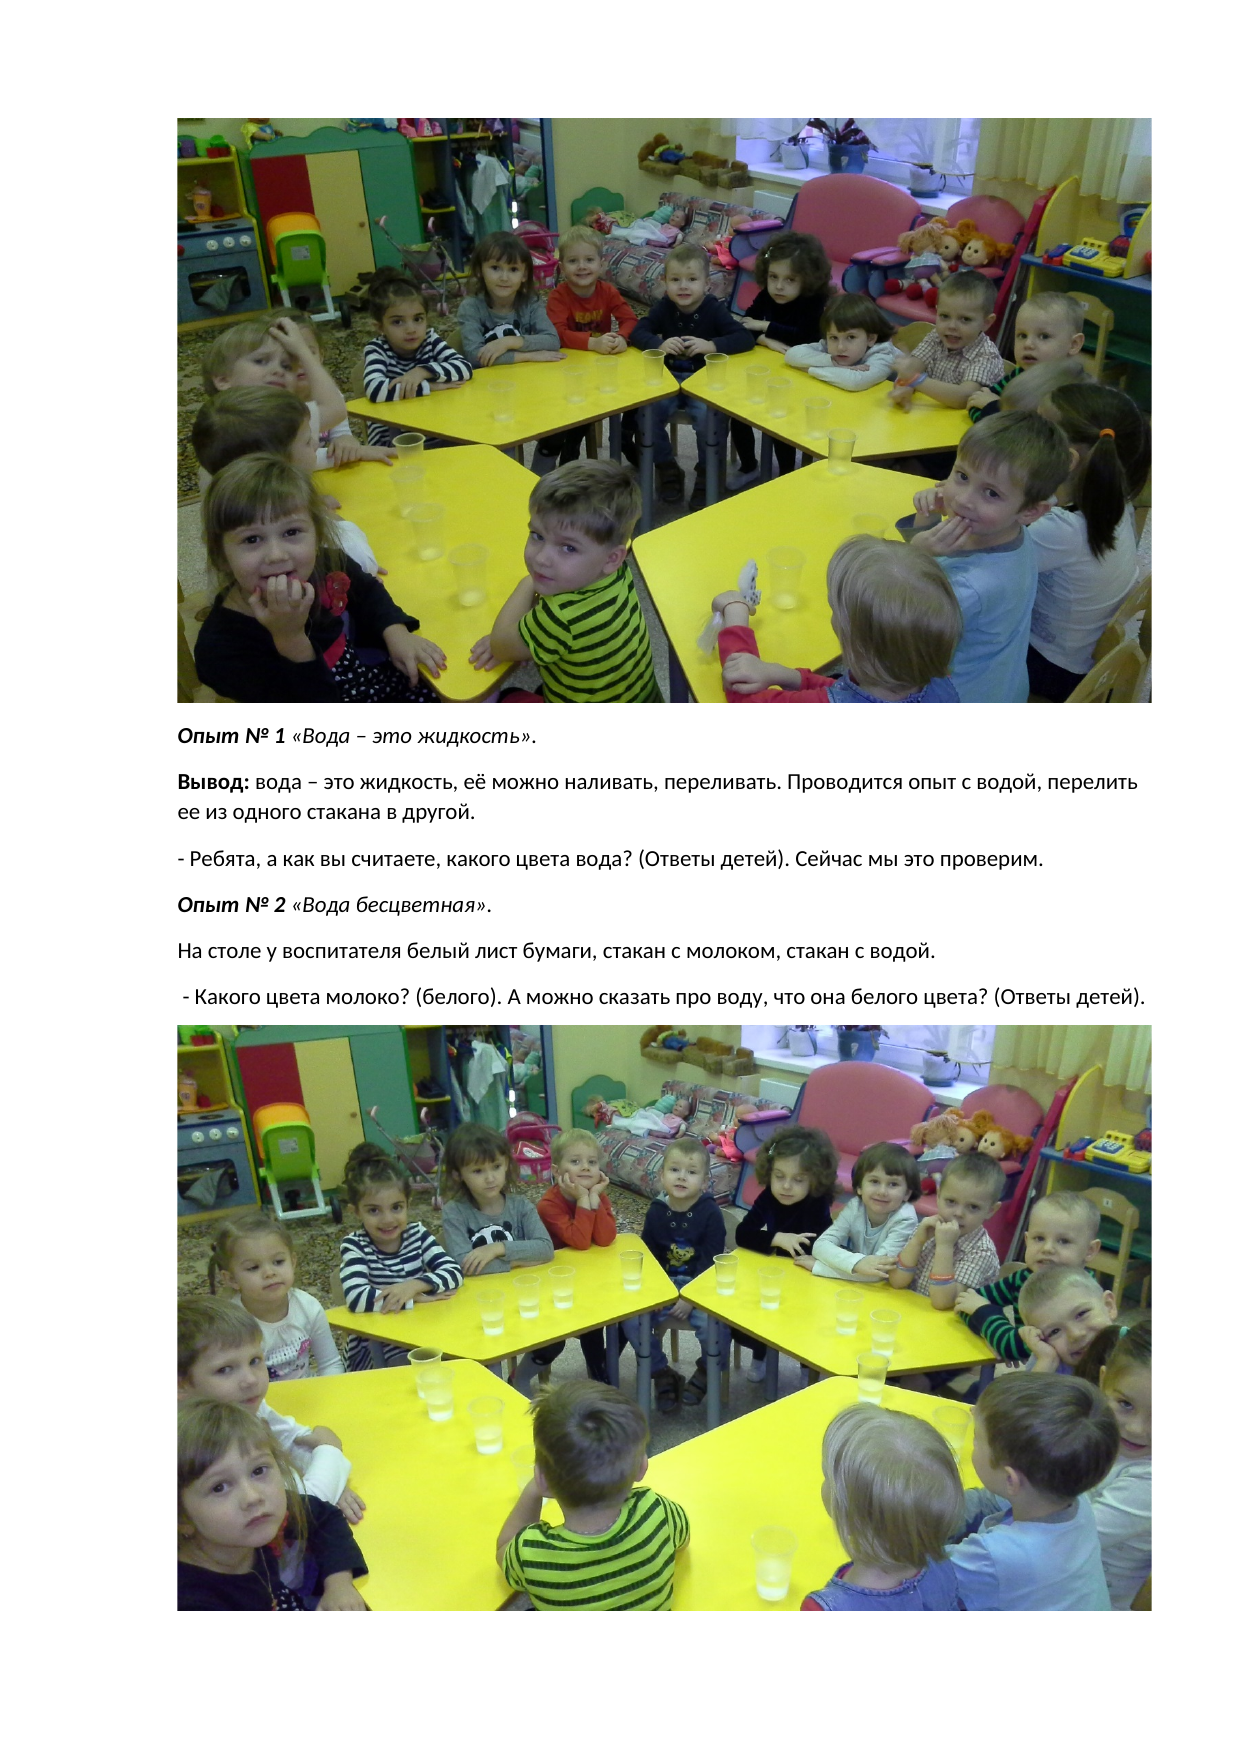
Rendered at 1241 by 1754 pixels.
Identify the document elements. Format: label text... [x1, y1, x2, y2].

text Опыт № 1 «Вода – это жидкость». [177, 718, 1152, 749]
text - Какого цвета молоко? (белого). А можно сказать про воду, что она белого цвета? (Ответы детей). [177, 979, 1152, 1010]
text Опыт № 2 «Вода бесцветная». [177, 887, 1152, 918]
text - Ребята, а как вы считаете, какого цвета вода? (Ответы детей). Сейчас мы это проверим. [177, 841, 1152, 872]
text Вывод: вода – это жидкость, её можно наливать, переливать. Проводится опыт с водой, перелить ее из одного стакана в другой. [177, 764, 1152, 826]
picture [177, 118, 1152, 703]
picture [177, 1025, 1152, 1611]
text На столе у воспитателя белый лист бумаги, стакан с молоком, стакан с водой. [177, 933, 1152, 964]
